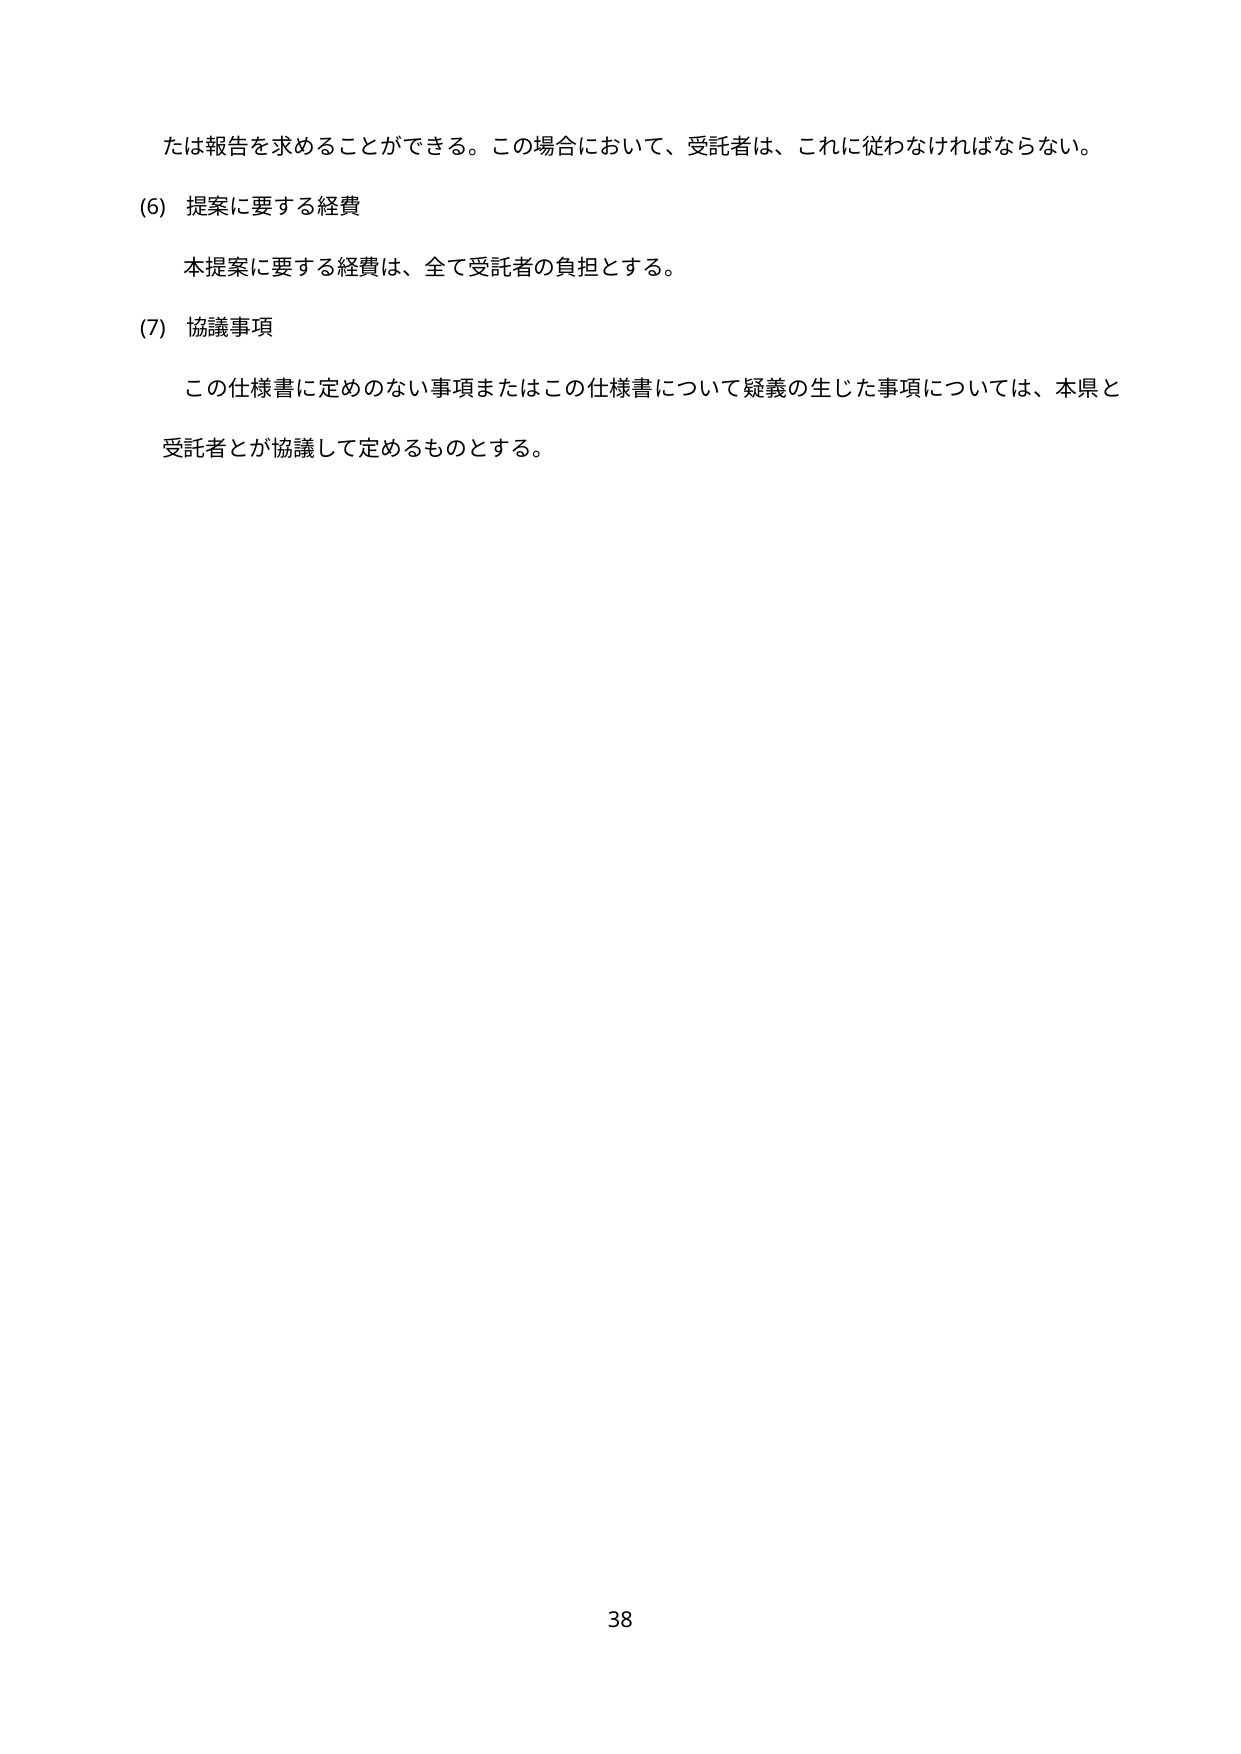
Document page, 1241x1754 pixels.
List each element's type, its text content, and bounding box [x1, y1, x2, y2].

text この仕様書に定めのない事項またはこの仕様書について疑義の生じた事項については、本県と 受託者とが協議して定めるものとする。 [162, 356, 1122, 477]
list 協議事項 [140, 296, 1122, 356]
list 提案に要する経費 [140, 175, 1122, 235]
text 本提案に要する経費は、全て受託者の負担とする。 [162, 235, 1122, 296]
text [162, 114, 1122, 175]
